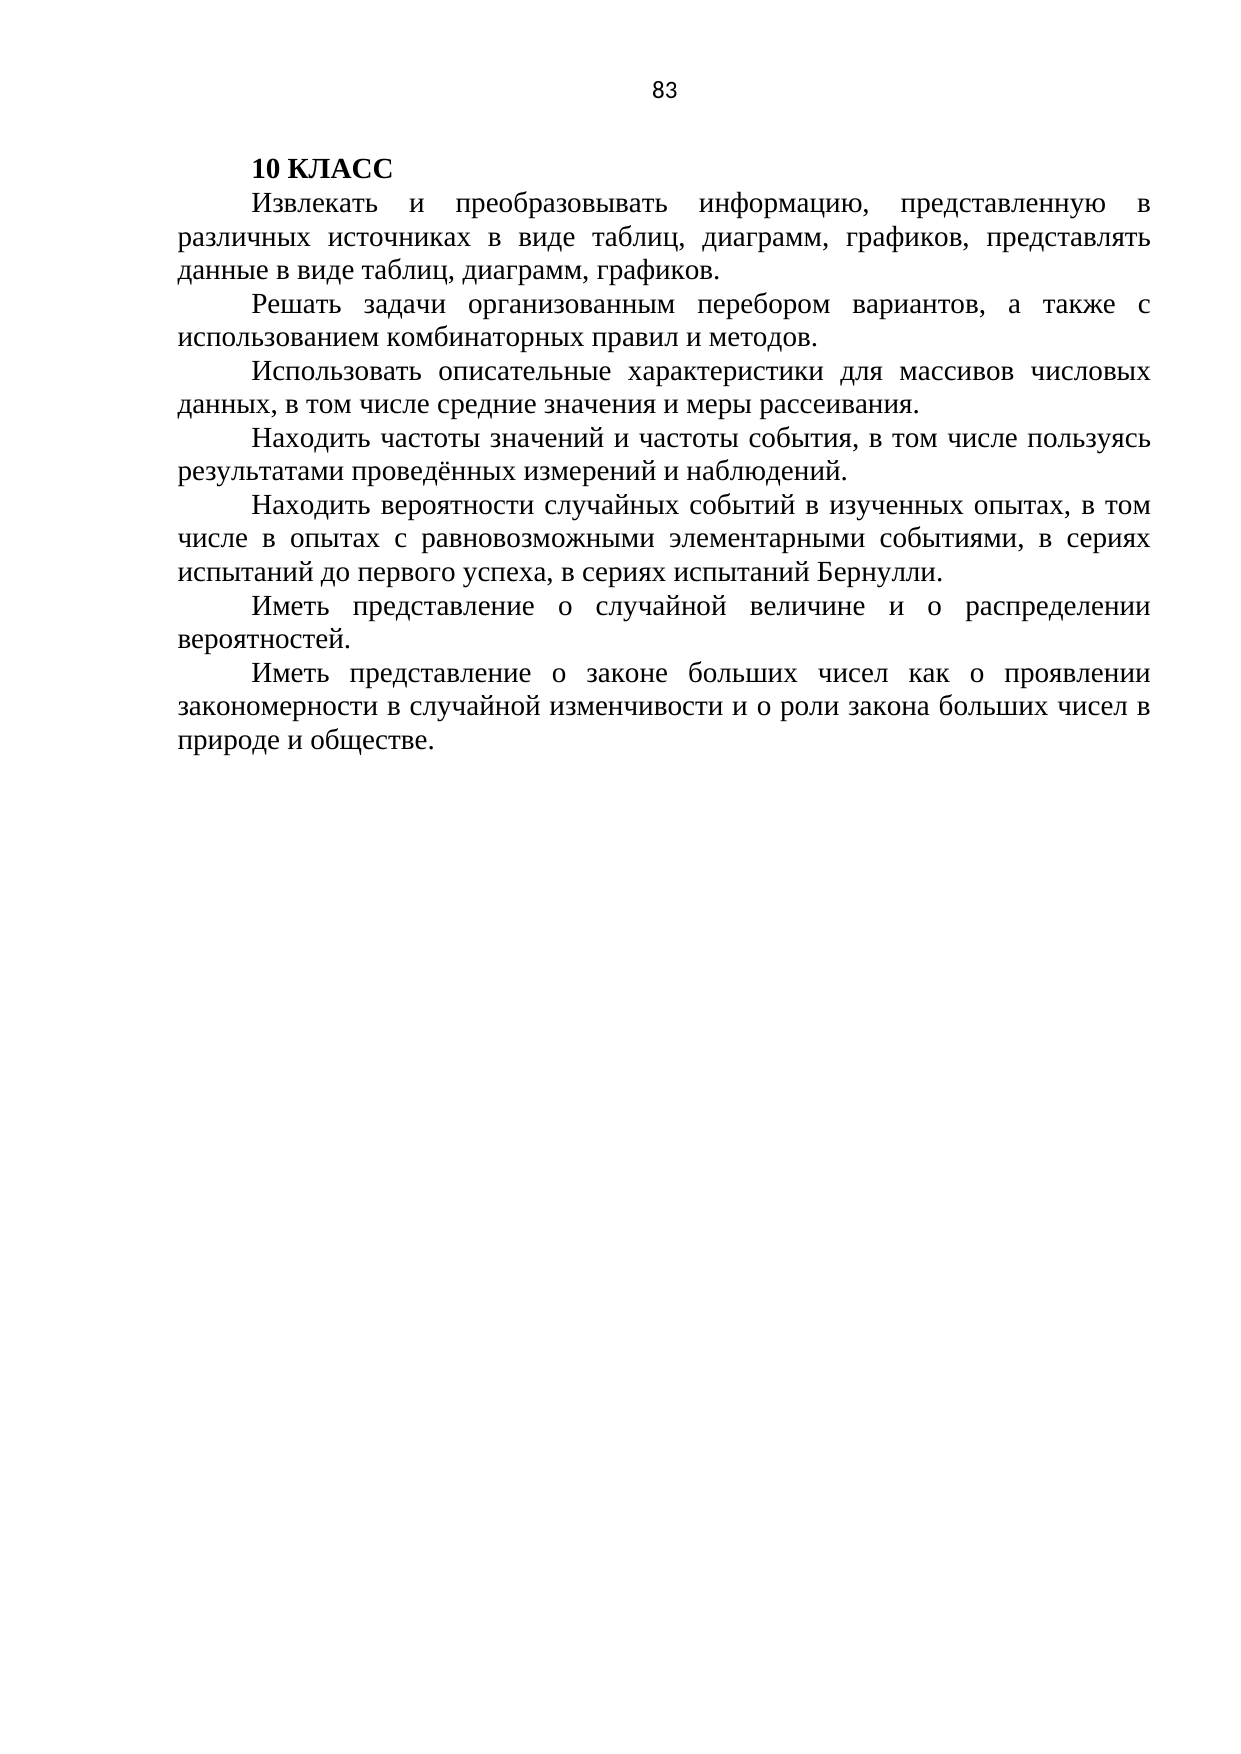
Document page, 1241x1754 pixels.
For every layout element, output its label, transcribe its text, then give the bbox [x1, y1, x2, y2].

text Находить частоты значений и частоты события, в том числе пользуясь результатами проведённых измерений и наблюдений. [177, 420, 1152, 487]
text Решать задачи организованным перебором вариантов, а также с использованием комбинаторных правил и методов. [177, 286, 1152, 353]
text 10 КЛАСС [177, 152, 1152, 185]
text Находить вероятности случайных событий в изученных опытах, в том числе в опытах с равновозможными элементарными событиями, в сериях испытаний до первого успеха, в сериях испытаний Бернулли. [177, 487, 1152, 588]
text Использовать описательные характеристики для массивов числовых данных, в том числе средние значения и меры рассеивания. [177, 353, 1152, 420]
text Иметь представление о случайной величине и о распределении вероятностей. [177, 588, 1152, 655]
text Иметь представление о законе больших чисел как о проявлении закономерности в случайной изменчивости и о роли закона больших чисел в природе и обществе. [177, 655, 1152, 755]
